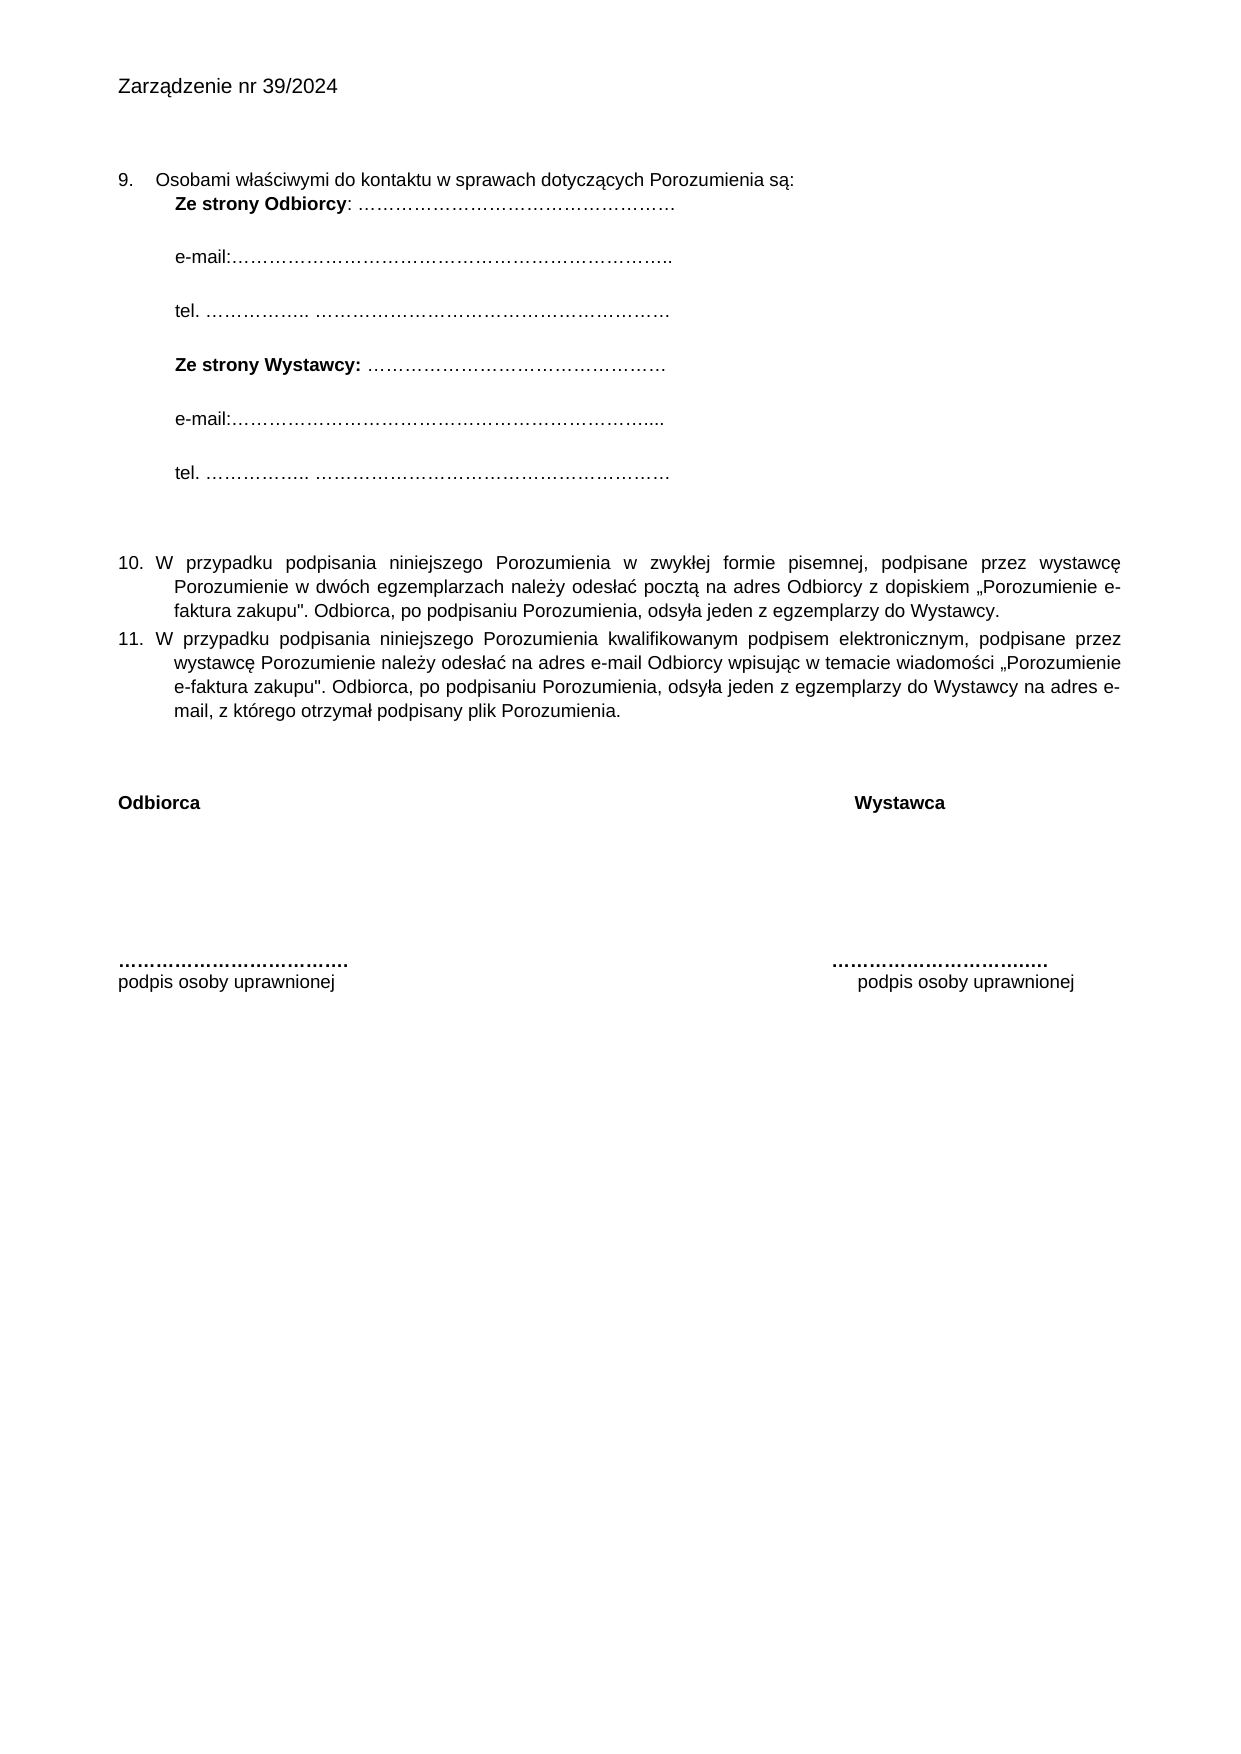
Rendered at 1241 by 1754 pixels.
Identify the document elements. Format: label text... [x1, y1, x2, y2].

text e-mail:…………………………………………………………….. [175, 246, 983, 268]
text Ze strony Odbiorcy: …………………………………………… [175, 192, 983, 214]
list Osobami właściwymi do kontaktu w sprawach dotyczących Porozumienia są: [118, 162, 1122, 192]
text Ze strony Wystawcy: ………………………………………… [175, 354, 983, 376]
text podpis osoby uprawnionej [857, 971, 1122, 993]
text tel. …………….. ………………………………………………… [175, 300, 983, 322]
text tel. …………….. ………………………………………………… [175, 462, 983, 483]
list W przypadku podpisania niniejszego Porozumienia w zwykłej formie pisemnej, podpisane przez wystawcę Porozumienie w dwóch egzemplarzach należy odesłać pocztą na adres Odbiorcy z dopiskiem „Porozumienie e-faktura zakupu". Odbiorca, po podpisaniu Porozumienia, odsyła jeden z egzemplarzy do Wystawcy. [118, 550, 1122, 622]
text podpis osoby uprawnionej [118, 971, 381, 993]
list W przypadku podpisania niniejszego Porozumienia kwalifikowanym podpisem elektronicznym, podpisane przez wystawcę Porozumienie należy odesłać na adres e-mail Odbiorcy wpisując w temacie wiadomości „Porozumienie e-faktura zakupu". Odbiorca, po podpisaniu Porozumienia, odsyła jeden z egzemplarzy do Wystawcy na adres e-mail, z którego otrzymał podpisany plik Porozumienia. [118, 626, 1122, 722]
text Odbiorca Wystawca [118, 792, 1122, 813]
text e-mail:………………………………………………………….... [175, 408, 983, 429]
text ………………………………. ………………………….…. [118, 949, 1122, 971]
